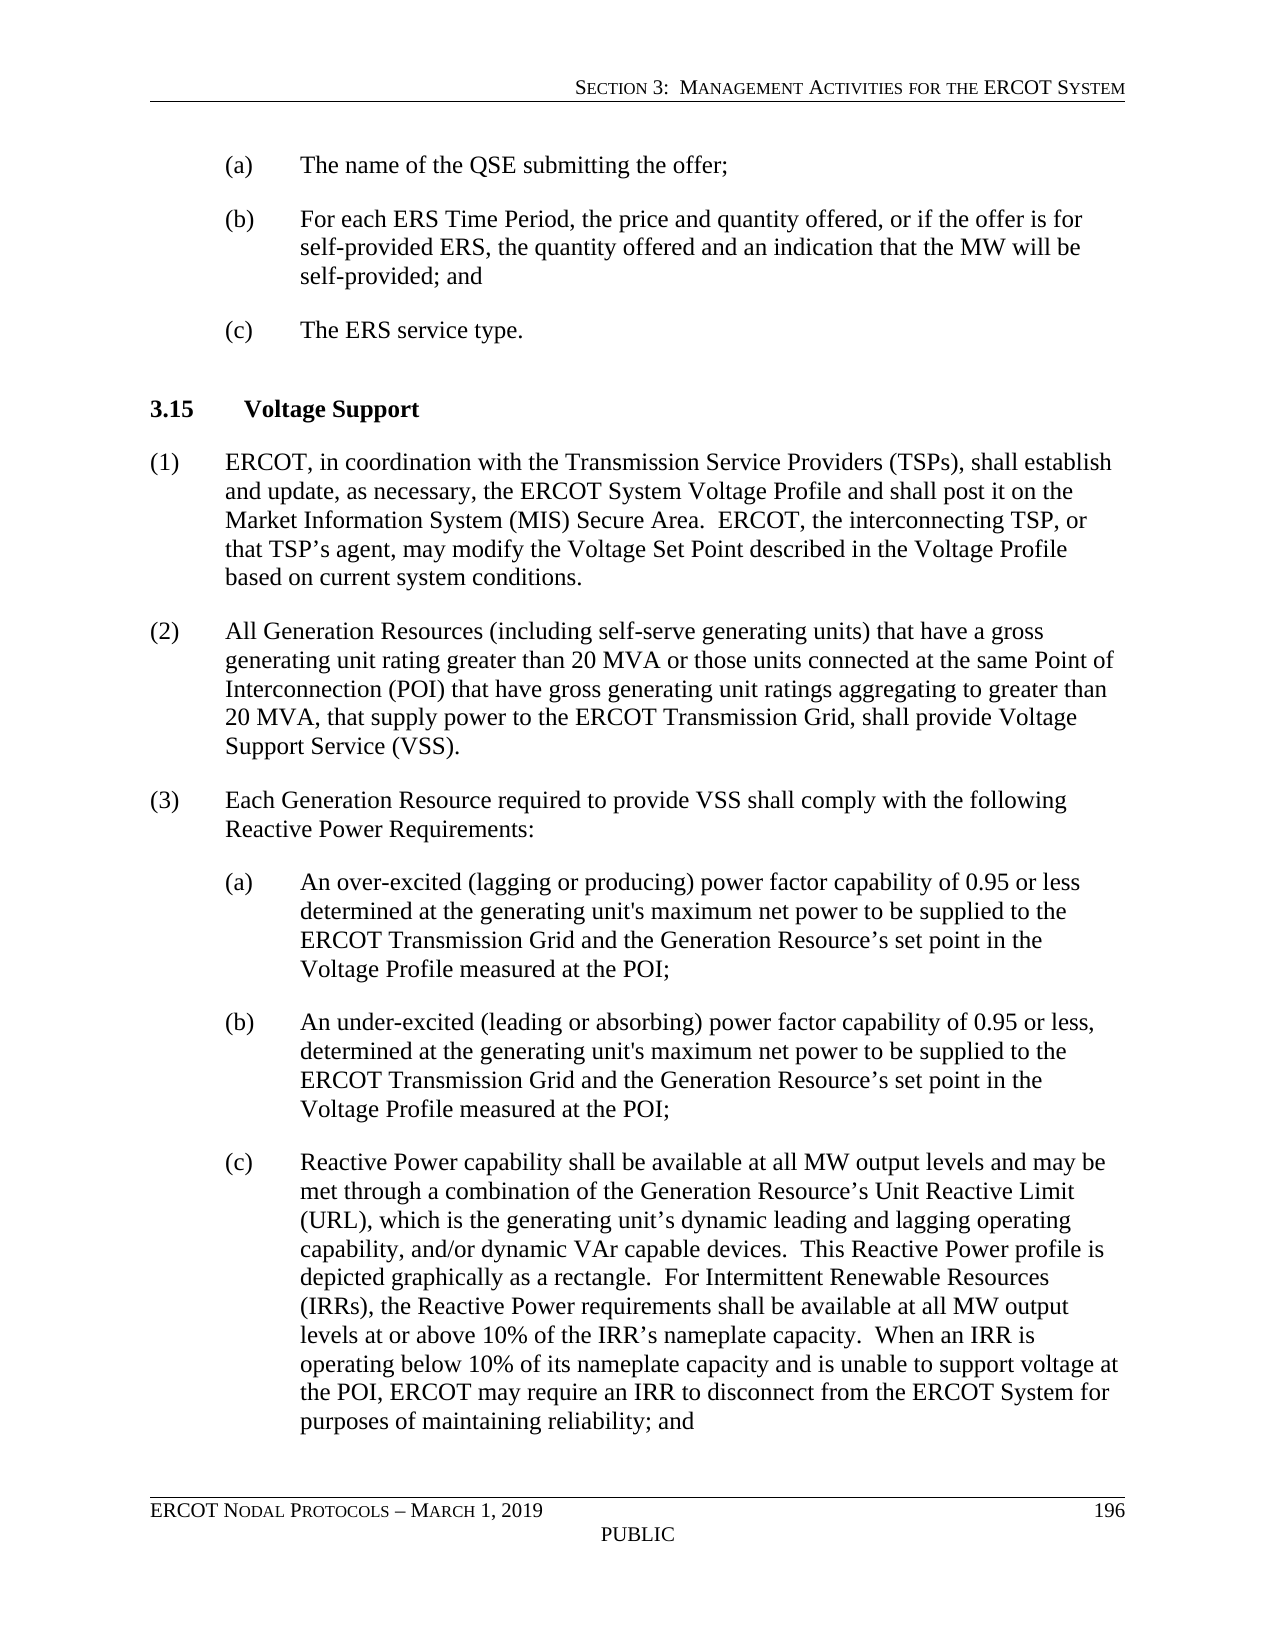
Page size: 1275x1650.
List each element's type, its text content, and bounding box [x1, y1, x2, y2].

text (1) ERCOT, in coordination with the Transmission Service Providers (TSPs), shall establish and update, as necessary, the ERCOT System Voltage Profile and shall post it on the Market Information System (MIS) Secure Area. ERCOT, the interconnecting TSP, or that TSP’s agent, may modify the Voltage Set Point described in the Voltage Profile based on current system conditions. [150, 447, 1125, 591]
text (a) An over-excited (lagging or producing) power factor capability of 0.95 or less determined at the generating unit's maximum net power to be supplied to the ERCOT Transmission Grid and the Generation Resource’s set point in the Voltage Profile measured at the POI; [225, 867, 1125, 982]
text 3.15 Voltage Support [150, 394, 1125, 422]
text (b) For each ERS Time Period, the price and quantity offered, or if the offer is for self-provided ERS, the quantity offered and an indication that the MW will be self-provided; and [225, 204, 1125, 290]
text (a) The name of the QSE submitting the offer; [225, 150, 1125, 179]
text (c) The ERS service type. [225, 315, 1125, 344]
text (b) An under-excited (leading or absorbing) power factor capability of 0.95 or less, determined at the generating unit's maximum net power to be supplied to the ERCOT Transmission Grid and the Generation Resource’s set point in the Voltage Profile measured at the POI; [225, 1007, 1125, 1122]
text (c) Reactive Power capability shall be available at all MW output levels and may be met through a combination of the Generation Resource’s Unit Reactive Limit (URL), which is the generating unit’s dynamic leading and lagging operating capability, and/or dynamic VAr capable devices. This Reactive Power profile is depicted graphically as a rectangle. For Intermittent Renewable Resources (IRRs), the Reactive Power requirements shall be available at all MW output levels at or above 10% of the IRR’s nameplate capacity. When an IRR is operating below 10% of its nameplate capacity and is unable to support voltage at the POI, ERCOT may require an IRR to disconnect from the ERCOT System for purposes of maintaining reliability; and [225, 1147, 1125, 1435]
text (3) Each Generation Resource required to provide VSS shall comply with the following Reactive Power Requirements: [150, 785, 1125, 842]
text (2) All Generation Resources (including self-serve generating units) that have a gross generating unit rating greater than 20 MVA or those units connected at the same Point of Interconnection (POI) that have gross generating unit ratings aggregating to greater than 20 MVA, that supply power to the ERCOT Transmission Grid, shall provide Voltage Support Service (VSS). [150, 616, 1125, 760]
